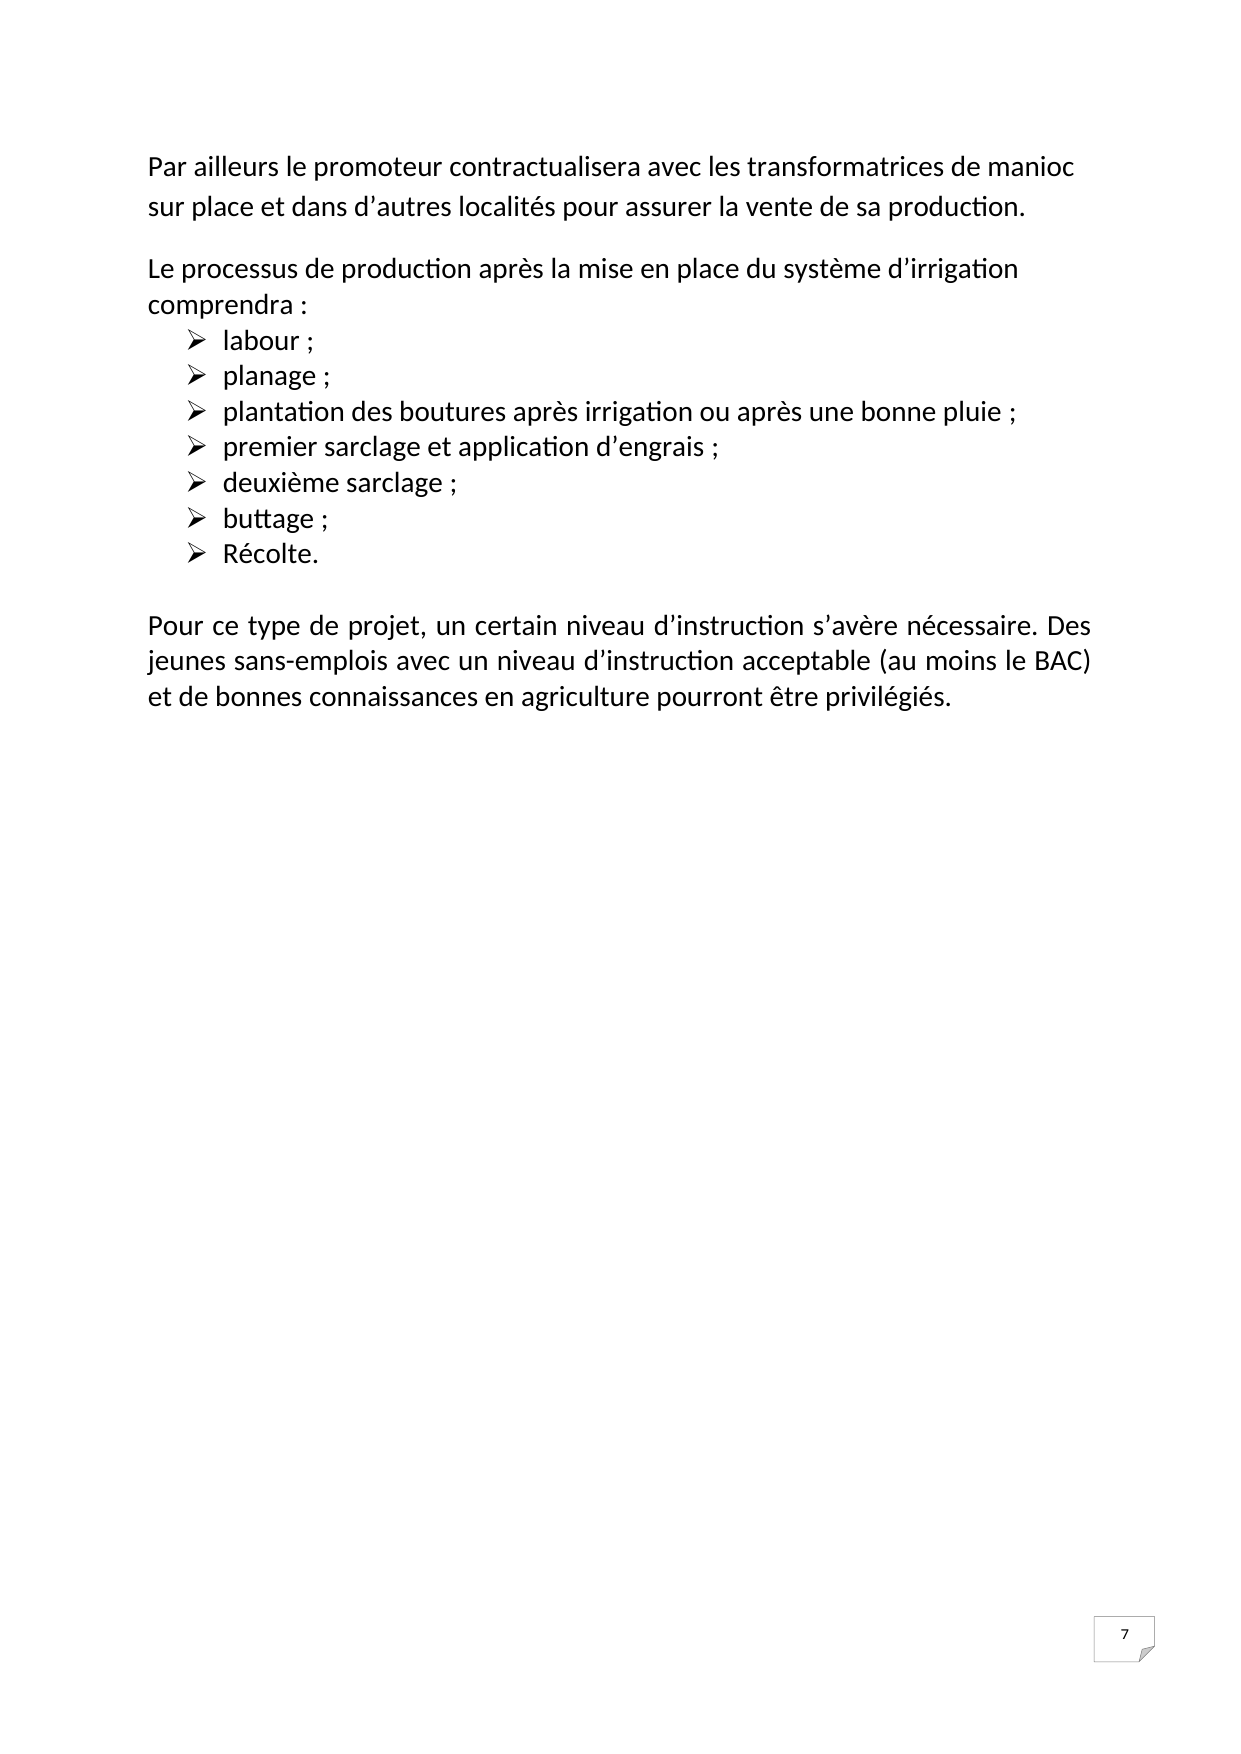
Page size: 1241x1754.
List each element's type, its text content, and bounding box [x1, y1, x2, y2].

list plantation des boutures après irrigation ou après une bonne pluie ; [185, 393, 1093, 428]
list Récolte. [185, 535, 1093, 571]
list labour ; [185, 322, 1093, 357]
text Le processus de production après la mise en place du système d’irrigation comprendra : [148, 250, 1093, 322]
text Pour ce type de projet, un certain niveau d’instruction s’avère nécessaire. Des jeunes sans-emplois avec un niveau d’instruction acceptable (au moins le BAC) et de bonnes connaissances en agriculture pourront être privilégiés. [148, 607, 1093, 713]
list premier sarclage et application d’engrais ; [185, 428, 1093, 464]
list buttage ; [185, 500, 1093, 535]
list planage ; [185, 357, 1093, 393]
text Par ailleurs le promoteur contractualisera avec les transformatrices de manioc sur place et dans d’autres localités pour assurer la vente de sa production. [148, 148, 1093, 224]
list deuxième sarclage ; [185, 464, 1093, 500]
